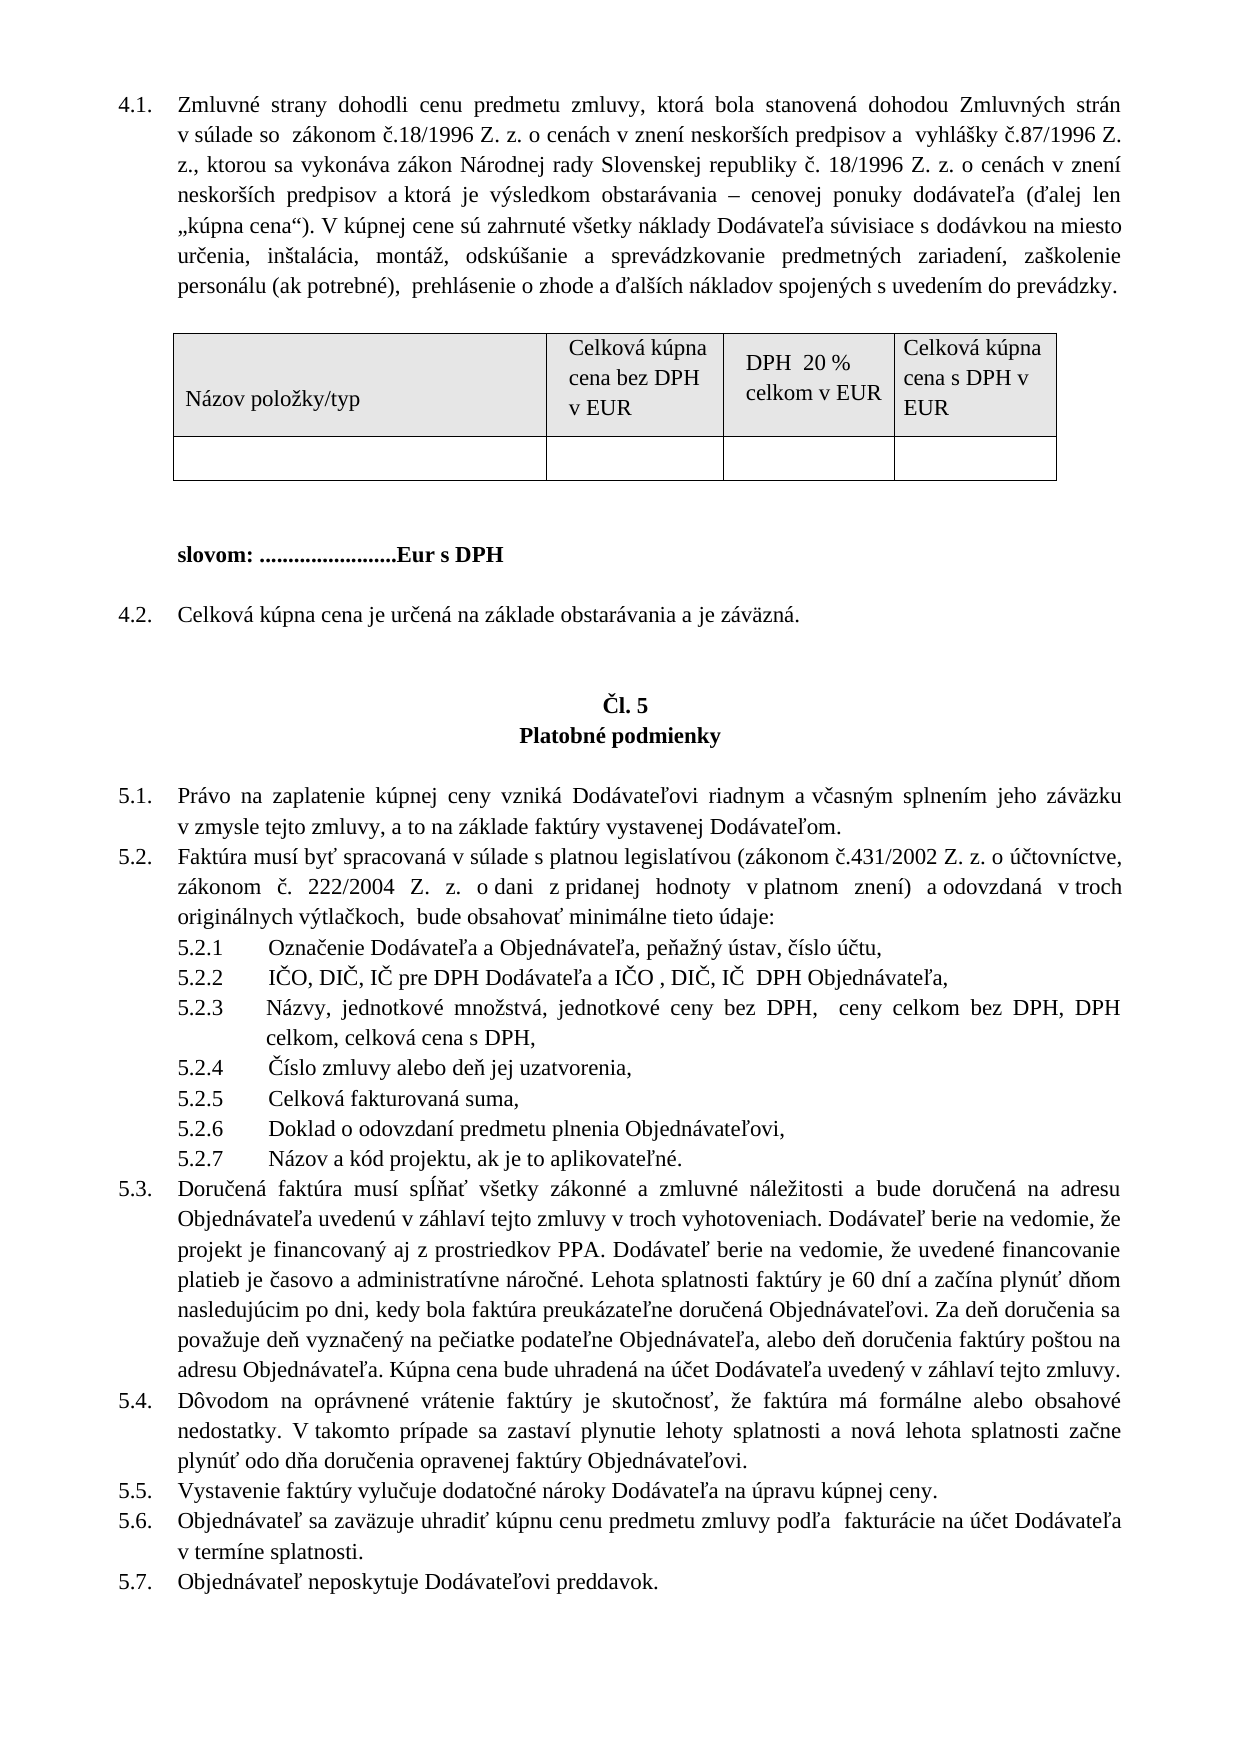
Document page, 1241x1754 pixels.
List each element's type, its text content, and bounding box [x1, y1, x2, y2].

list Právo na zaplatenie kúpnej ceny vzniká Dodávateľovi riadnym a včasným splnením jeho záväzku v zmysle tejto zmluvy, a to na základe faktúry vystavenej Dodávateľom. [118, 783, 1122, 839]
list Vystavenie faktúry vylučuje dodatočné nároky Dodávateľa na úpravu kúpnej ceny. [118, 1477, 1122, 1504]
list Označenie Dodávateľa a Objednávateľa, peňažný ústav, číslo účtu, [177, 934, 1122, 960]
list Doklad o odovzdaní predmetu plnenia Objednávateľovi, [177, 1115, 1122, 1141]
table_header Názov položky/typ [174, 334, 546, 436]
list Celková fakturovaná suma, [177, 1085, 1122, 1111]
table_cell [547, 437, 723, 479]
list Celková kúpna cena je určená na základe obstarávania a je záväzná. [118, 601, 1122, 628]
list Objednávateľ sa zaväzuje uhradiť kúpnu cenu predmetu zmluvy podľa fakturácie na účet Dodávateľa v termíne splatnosti. [118, 1508, 1122, 1564]
list Číslo zmluvy alebo deň jej uzatvorenia, [177, 1054, 1122, 1081]
text slovom: ........................Eur s DPH [118, 541, 1122, 567]
table_cell [174, 437, 546, 479]
table_header Celková kúpna cena s DPH v EUR [895, 334, 1056, 436]
list Názvy, jednotkové množstvá, jednotkové ceny bez DPH, ceny celkom bez DPH, DPH celkom, celková cena s DPH, [177, 994, 1122, 1051]
list Faktúra musí byť spracovaná v súlade s platnou legislatívou (zákonom č.431/2002 Z. z. o účtovníctve, zákonom č. 222/2004 Z. z. o dani z pridanej hodnoty v platnom znení) a odovzdaná v troch originálnych výtlačkoch, bude obsahovať minimálne tieto údaje: [118, 843, 1122, 930]
list Názov a kód projektu, ak je to aplikovateľné. [177, 1145, 1122, 1171]
text Platobné podmienky [118, 722, 1122, 748]
table_header DPH 20 % celkom v EUR [724, 334, 894, 436]
list Doručená faktúra musí spĺňať všetky zákonné a zmluvné náležitosti a bude doručená na adresu Objednávateľa uvedenú v záhlaví tejto zmluvy v troch vyhotoveniach. Dodávateľ berie na vedomie, že projekt je financovaný aj z prostriedkov PPA. Dodávateľ berie na vedomie, že uvedené financovanie platieb je časovo a administratívne náročné. Lehota splatnosti faktúry je 60 dní a začína plynúť dňom nasledujúcim po dni, kedy bola faktúra preukázateľne doručená Objednávateľovi. Za deň doručenia sa považuje deň vyznačený na pečiatke podateľne Objednávateľa, alebo deň doručenia faktúry poštou na adresu Objednávateľa. Kúpna cena bude uhradená na účet Dodávateľa uvedený v záhlaví tejto zmluvy. [118, 1175, 1122, 1383]
list Objednávateľ neposkytuje Dodávateľovi preddavok. [118, 1568, 1122, 1594]
table_cell [724, 437, 894, 479]
text Čl. 5 [118, 692, 1132, 718]
list Dôvodom na oprávnené vrátenie faktúry je skutočnosť, že faktúra má formálne alebo obsahové nedostatky. V takomto prípade sa zastaví plynutie lehoty splatnosti a nová lehota splatnosti začne plynúť odo dňa doručenia opravenej faktúry Objednávateľovi. [118, 1387, 1122, 1473]
list Zmluvné strany dohodli cenu predmetu zmluvy, ktorá bola stanovená dohodou Zmluvných strán v súlade so zákonom č.18/1996 Z. z. o cenách v znení neskorších predpisov a vyhlášky č.87/1996 Z. z., ktorou sa vykonáva zákon Národnej rady Slovenskej republiky č. 18/1996 Z. z. o cenách v znení neskorších predpisov a ktorá je výsledkom obstarávania – cenovej ponuky dodávateľa (ďalej len „kúpna cena“). V kúpnej cene sú zahrnuté všetky náklady Dodávateľa súvisiace s dodávkou na miesto určenia, inštalácia, montáž, odskúšanie a sprevádzkovanie predmetných zariadení, zaškolenie personálu (ak potrebné), prehlásenie o zhode a ďalších nákladov spojených s uvedením do prevádzky. [118, 91, 1122, 298]
table_cell [895, 437, 1056, 479]
list IČO, DIČ, IČ pre DPH Dodávateľa a IČO , DIČ, IČ DPH Objednávateľa, [177, 964, 1122, 990]
table_header Celková kúpna cena bez DPH v EUR [547, 334, 723, 436]
